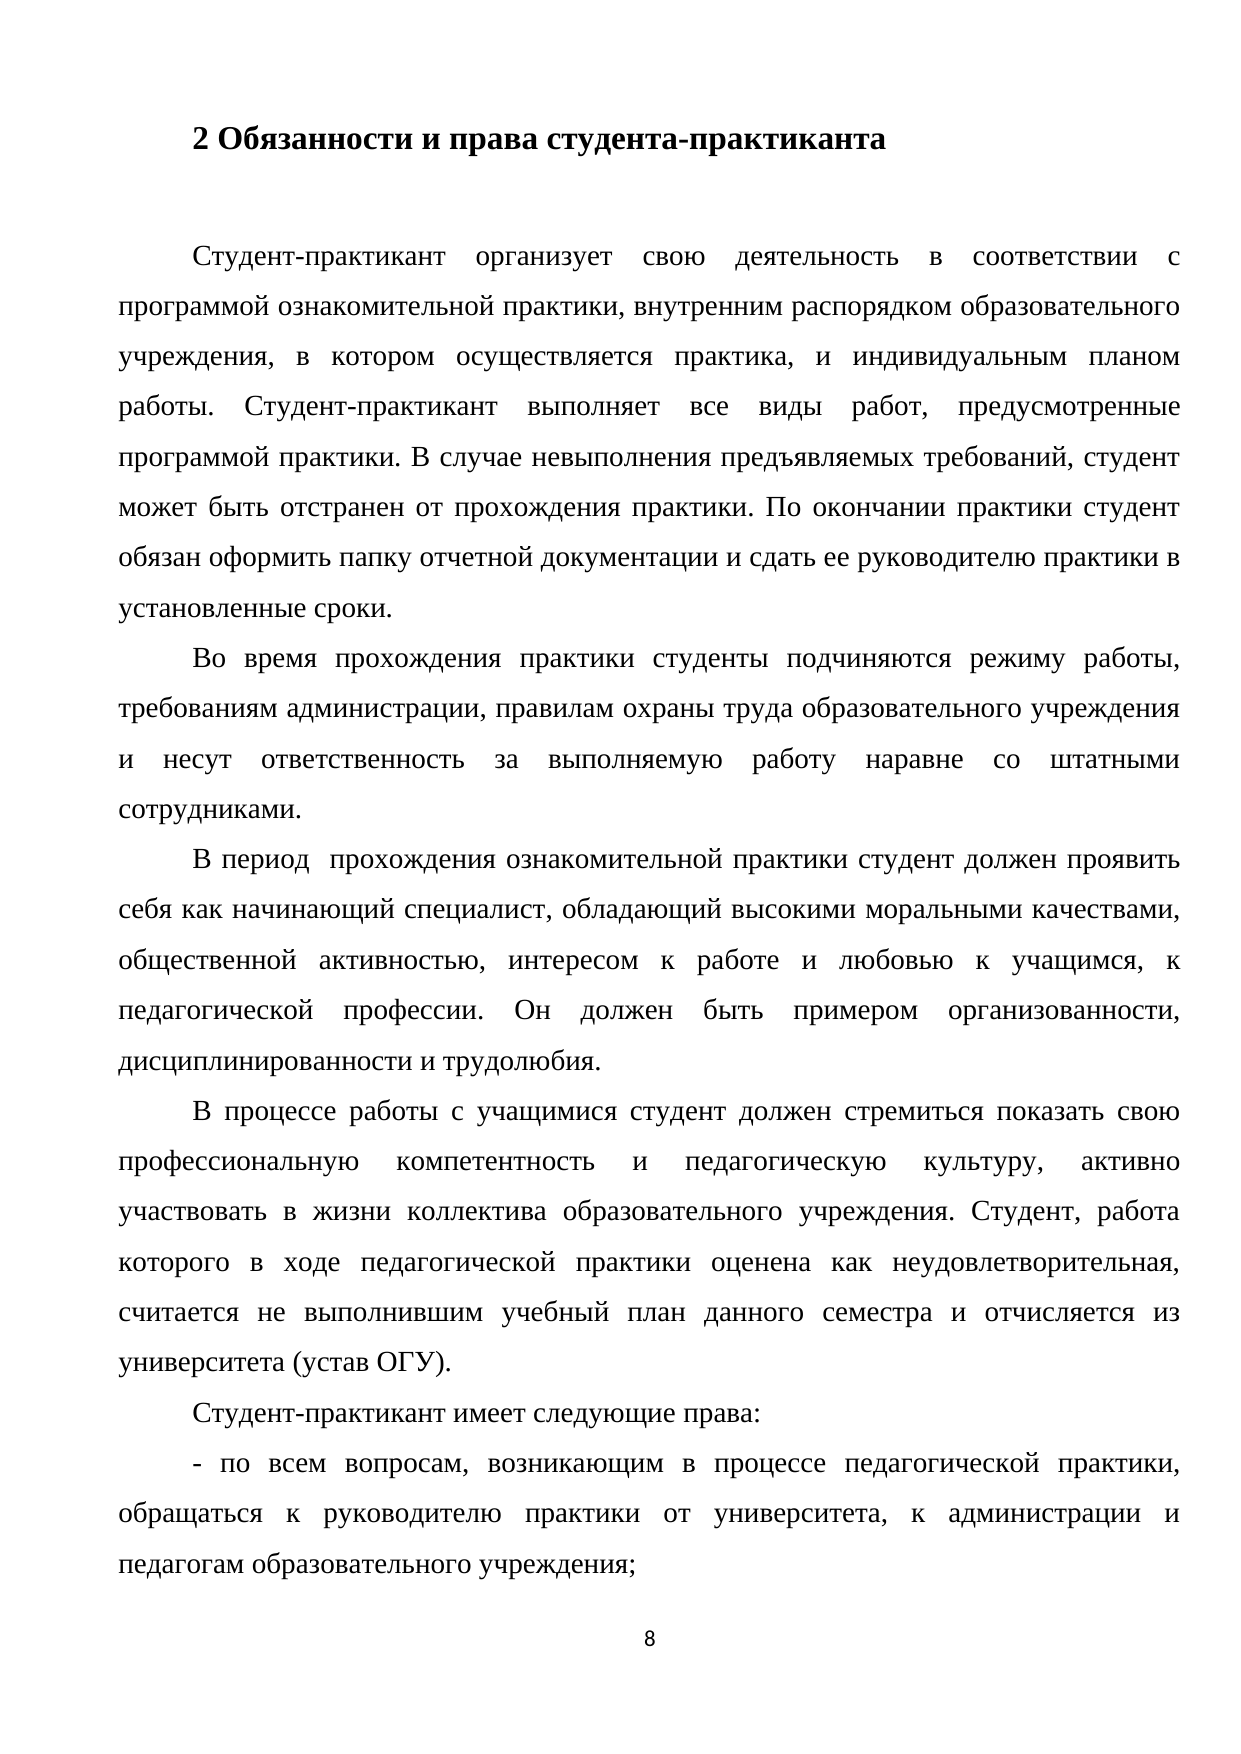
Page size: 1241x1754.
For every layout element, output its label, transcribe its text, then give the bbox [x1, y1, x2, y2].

text В период прохождения ознакомительной практики студент должен проявить себя как начинающий специалист, обладающий высокими моральными качествами, общественной активностью, интересом к работе и любовью к учащимся, к педагогической профессии. Он должен быть примером организованности, дисциплинированности и трудолюбия. [118, 841, 1181, 1076]
text Студент-практикант организует свою деятельность в соответствии с программой ознакомительной практики, внутренним распорядком образовательного учреждения, в котором осуществляется практика, и индивидуальным планом работы. Студент-практикант выполняет все виды работ, предусмотренные программой практики. В случае невыполнения предъявляемых требований, студент может быть отстранен от прохождения практики. По окончании практики студент обязан оформить папку отчетной документации и сдать ее руководителю практики в установленные сроки. [118, 238, 1181, 623]
text - по всем вопросам, возникающим в процессе педагогической практики, обращаться к руководителю практики от университета, к администрации и педагогам образовательного учреждения; [118, 1445, 1181, 1579]
subtitle 2 Обязанности и права студента-практиканта [118, 118, 1181, 156]
text В процессе работы с учащимися студент должен стремиться показать свою профессиональную компетентность и педагогическую культуру, активно участвовать в жизни коллектива образовательного учреждения. Студент, работа которого в ходе педагогической практики оценена как неудовлетворительная, считается не выполнившим учебный план данного семестра и отчисляется из университета (устав ОГУ). [118, 1093, 1181, 1378]
text Во время прохождения практики студенты подчиняются режиму работы, требованиям администрации, правилам охраны труда образовательного учреждения и несут ответственность за выполняемую работу наравне со штатными сотрудниками. [118, 640, 1181, 824]
text Студент-практикант имеет следующие права: [118, 1395, 1181, 1428]
